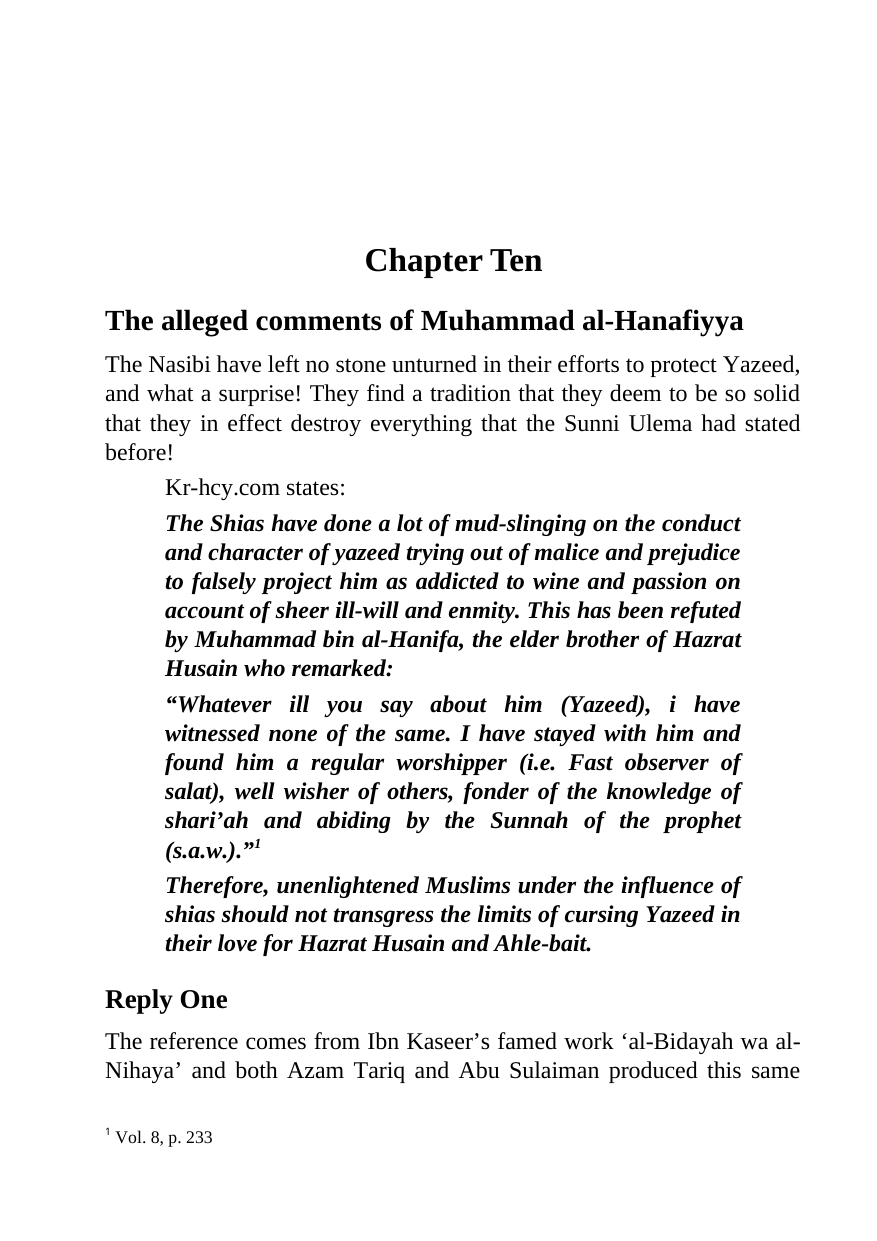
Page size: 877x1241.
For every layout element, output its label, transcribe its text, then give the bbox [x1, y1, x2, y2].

text “Whatever ill you say about him (Yazeed), i have witnessed none of the same. I have stayed with him and found him a regular worshipper (i.e. Fast observer of salat), well wisher of others, fonder of the knowledge of shari’ah and abiding by the Sunnah of the prophet (s.a.w.).” [165, 689, 742, 864]
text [105, 1026, 802, 1085]
text The Shias have done a lot of mud-slinging on the conduct and character of yazeed trying out of malice and prejudice to falsely project him as addicted to wine and passion on account of sheer ill-will and enmity. This has been refuted by Muhammad bin al-Hanifa, the elder brother of Hazrat Husain who remarked: [165, 508, 742, 683]
text The Nasibi have left no stone unturned in their efforts to protect Yazeed, and what a surprise! They find a tradition that they deem to be so solid that they in effect destroy everything that the Sunni Ulema had stated before! [105, 349, 802, 466]
text Therefore, unenlightened Muslims under the influence of shias should not transgress the limits of cursing Yazeed in their love for Hazrat Husain and Ahle-bait. [165, 870, 742, 958]
subtitle The alleged comments of Muhammad al-Hanafiyya [105, 303, 802, 337]
subtitle Reply One [105, 983, 802, 1014]
text Kr-hcy.com states: [165, 472, 742, 501]
subtitle Chapter Ten [105, 240, 802, 278]
